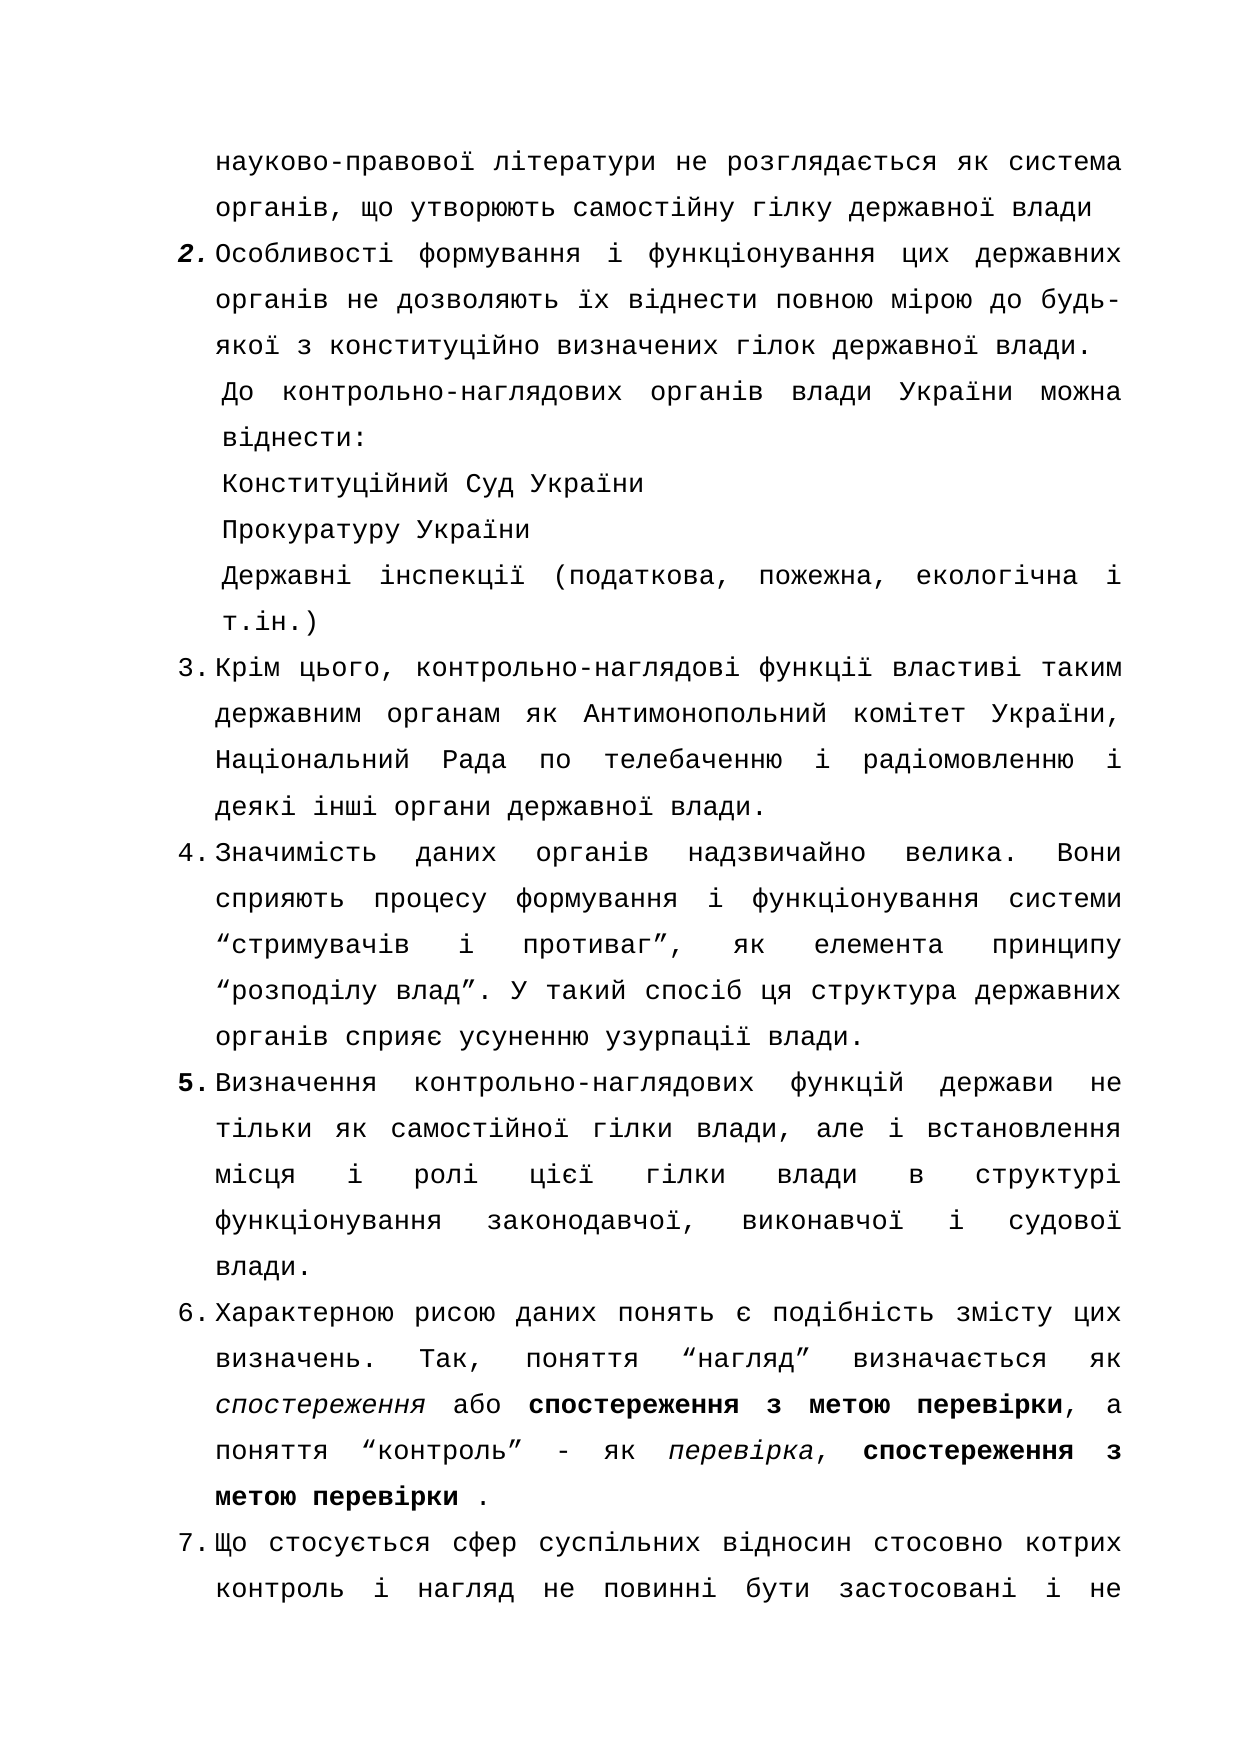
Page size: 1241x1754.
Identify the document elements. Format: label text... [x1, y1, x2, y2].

text Прокуратуру України [222, 516, 1122, 547]
text До контрольно-наглядових органів влади України можна віднести: [222, 378, 1122, 455]
text Державні інспекції (податкова, пожежна, екологічна і т.ін.) [222, 562, 1122, 639]
text Конституційний Суд України [222, 470, 1122, 501]
list Значимість даних органів надзвичайно велика. Вони сприяють процесу формування і функціонування системи “стримувачів і противаг”, як елемента принципу “розподілу влад”. У такий спосіб ця структура державних органів сприяє усуненню узурпації влади. [177, 838, 1122, 1053]
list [177, 148, 1122, 224]
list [177, 1529, 1122, 1606]
list Крім цього, контрольно-наглядові функції властиві таким державним органам як Антимонопольний комітет України, Національний Рада по телебаченню і радіомовленню і деякі інші органи державної влади. [177, 654, 1122, 823]
list Характерною рисою даних понять є подібність змісту цих визначень. Так, поняття “нагляд” визначається як спостереження або спостереження з метою перевірки, а поняття “контроль” - як перевірка, спостереження з метою перевірки . [177, 1299, 1122, 1514]
list Визначення контрольно-наглядових функцій держави не тільки як самостійної гілки влади, але і встановлення місця і ролі цієї гілки влади в структурі функціонування законодавчої, виконавчої і судової влади. [177, 1068, 1122, 1283]
list Особливості формування і функціонування цих державних органів не дозволяють їх віднести повною мірою до будь-якої з конституційно визначених гілок державної влади. [177, 240, 1122, 363]
